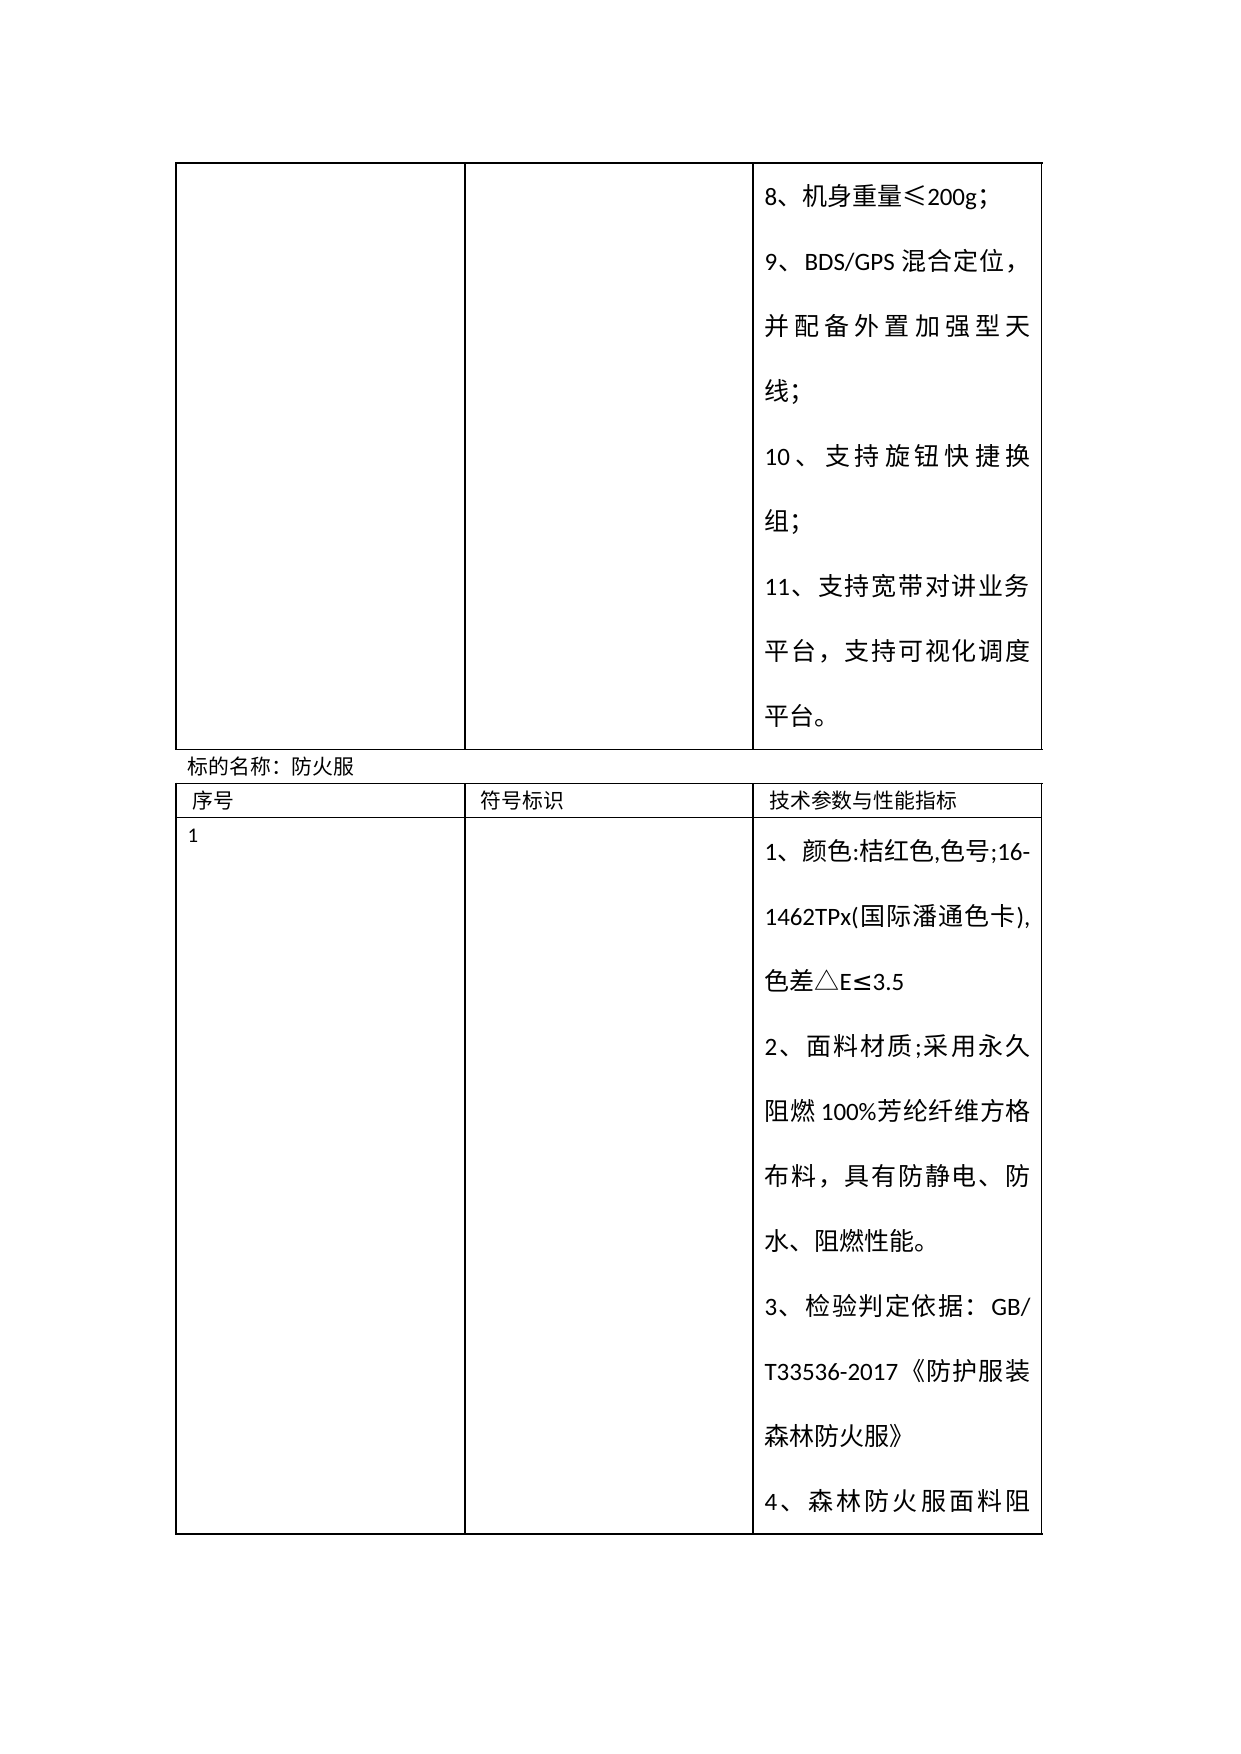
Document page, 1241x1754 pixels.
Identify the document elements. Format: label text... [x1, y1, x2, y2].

table_cell [466, 818, 752, 1533]
table_header 序号 [177, 784, 464, 817]
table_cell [754, 164, 1041, 748]
table_header 符号标识 [466, 784, 752, 817]
table_cell [466, 164, 752, 748]
table_header 技术参数与性能指标 [754, 784, 1041, 817]
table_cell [754, 818, 1041, 1533]
text 标的名称：防火服 [187, 750, 1053, 783]
table_cell 1 [177, 164, 464, 748]
table_cell 1 [177, 818, 464, 1533]
